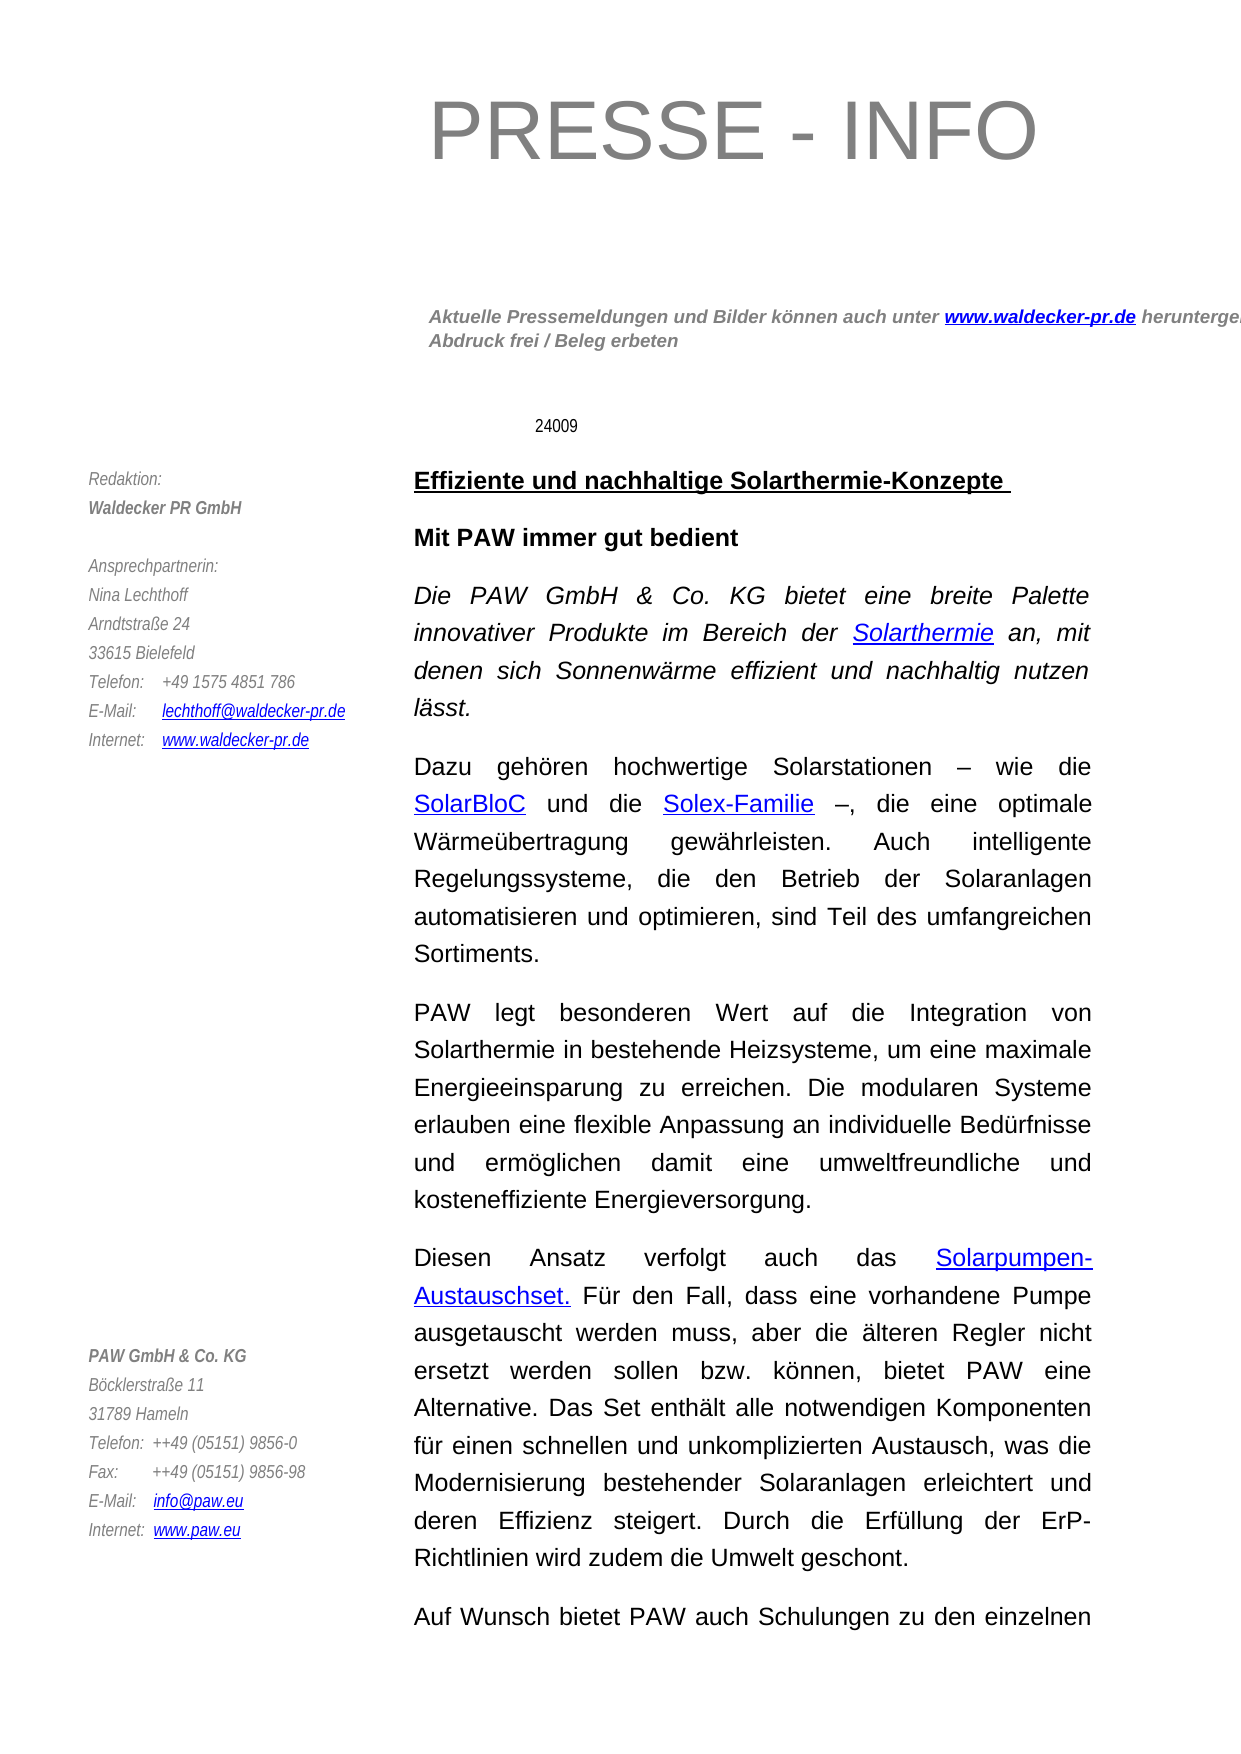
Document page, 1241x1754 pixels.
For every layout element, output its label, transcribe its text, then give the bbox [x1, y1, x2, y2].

list Mit PAW immer gut bedient [413, 516, 1093, 553]
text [413, 1595, 1093, 1633]
text Effiziente und nachhaltige Solarthermie-Konzepte [413, 460, 1093, 497]
text Diesen Ansatz verfolgt auch das Solarpumpen-Austauschset. Für den Fall, dass eine vorhandene Pumpe ausgetauscht werden muss, aber die älteren Regler nicht ersetzt werden sollen bzw. können, bietet PAW eine Alternative. Das Set enthält alle notwendigen Komponenten für einen schnellen und unkomplizierten Austausch, was die Modernisierung bestehender Solaranlagen erleichtert und deren Effizienz steigert. Durch die Erfüllung der ErP-Richtlinien wird zudem die Umwelt geschont. [413, 1237, 1093, 1574]
text PAW legt besonderen Wert auf die Integration von Solarthermie in bestehende Heizsysteme, um eine maximale Energieeinsparung zu erreichen. Die modularen Systeme erlauben eine flexible Anpassung an individuelle Bedürfnisse und ermöglichen damit eine umweltfreundliche und kosteneffiziente Energieversorgung. [413, 991, 1093, 1216]
text Die PAW GmbH & Co. KG bietet eine breite Palette innovativer Produkte im Bereich der Solarthermie an, mit denen sich Sonnenwärme effizient und nachhaltig nutzen lässt. [413, 574, 1093, 724]
text Dazu gehören hochwertige Solarstationen – wie die SolarBloC und die Solex-Familie –, die eine optimale Wärmeübertragung gewährleisten. Auch intelligente Regelungssysteme, die den Betrieb der Solaranlagen automatisieren und optimieren, sind Teil des umfangreichen Sortiments. [413, 745, 1093, 970]
